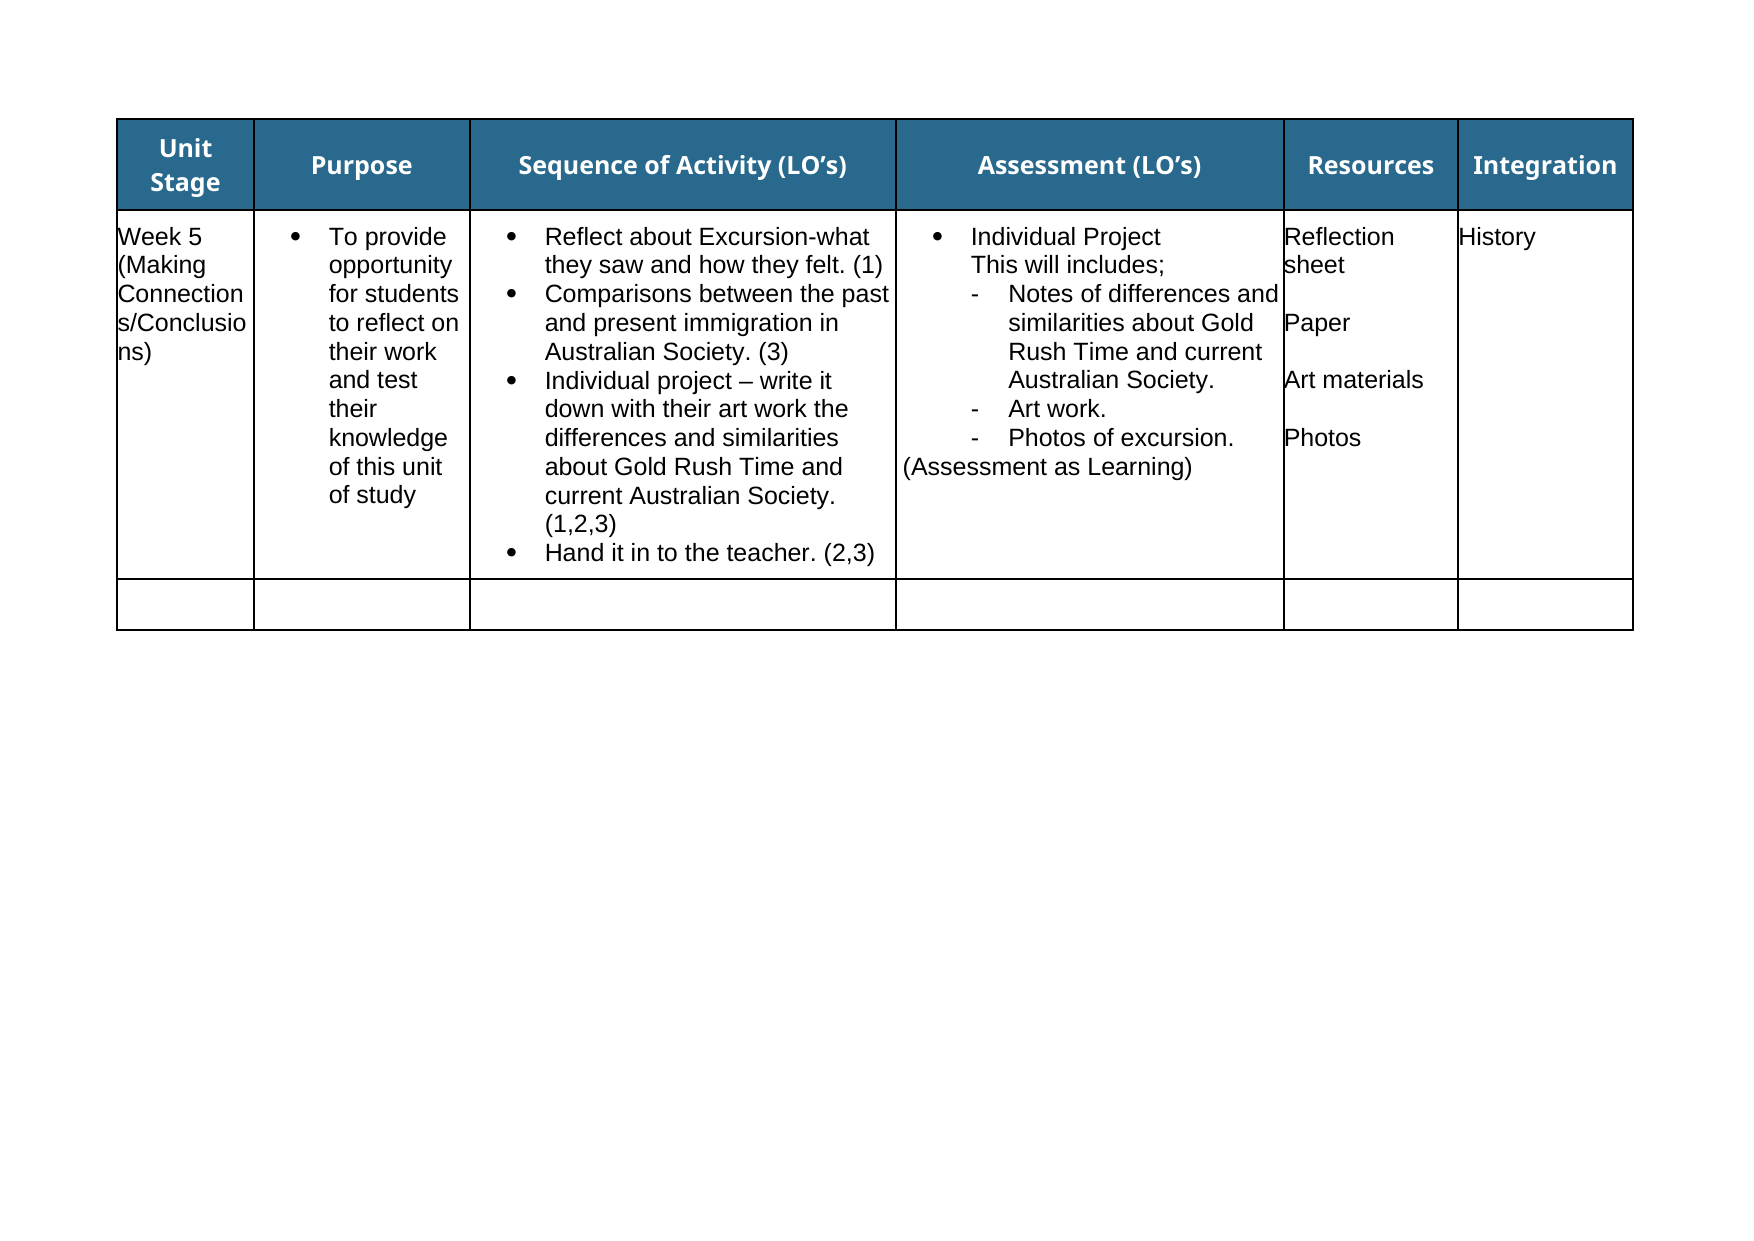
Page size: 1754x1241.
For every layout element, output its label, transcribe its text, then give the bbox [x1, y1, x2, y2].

table_cell [471, 580, 895, 629]
table_cell [1459, 580, 1632, 629]
table_cell [255, 580, 469, 629]
table_cell [118, 580, 253, 629]
table_cell [897, 580, 1283, 629]
table_cell To provide opportunity for students to reflect on their work and test their knowledge of this unit of study [255, 211, 469, 577]
table_cell Reflect about Excursion-what they saw and how they felt. (1) Comparisons between the past and present immigration in Australian Society. (3) Individual project – write it down with their art work the differences and similarities about Gold Rush Time and current Australian Society. (1,2,3) Hand it in to the teacher. (2,3) [471, 211, 895, 577]
table_header Purpose [255, 120, 469, 209]
table_header Sequence of Activity (LO’s) [471, 120, 895, 209]
table_header Integration [1459, 120, 1632, 209]
table_cell Week 5 (Making Connections/Conclusions) [118, 211, 253, 577]
table_cell History [1459, 211, 1632, 577]
table_header Assessment (LO’s) [897, 120, 1283, 209]
table_cell [1285, 580, 1457, 629]
table_header Unit Stage [118, 120, 253, 209]
table_header Resources [1285, 120, 1457, 209]
table_cell Reflection sheet Paper Art materials Photos [1285, 211, 1457, 577]
table_cell Individual Project This will includes; Notes of differences and similarities about Gold Rush Time and current Australian Society. Art work. Photos of excursion. (Assessment as Learning) [897, 211, 1283, 577]
